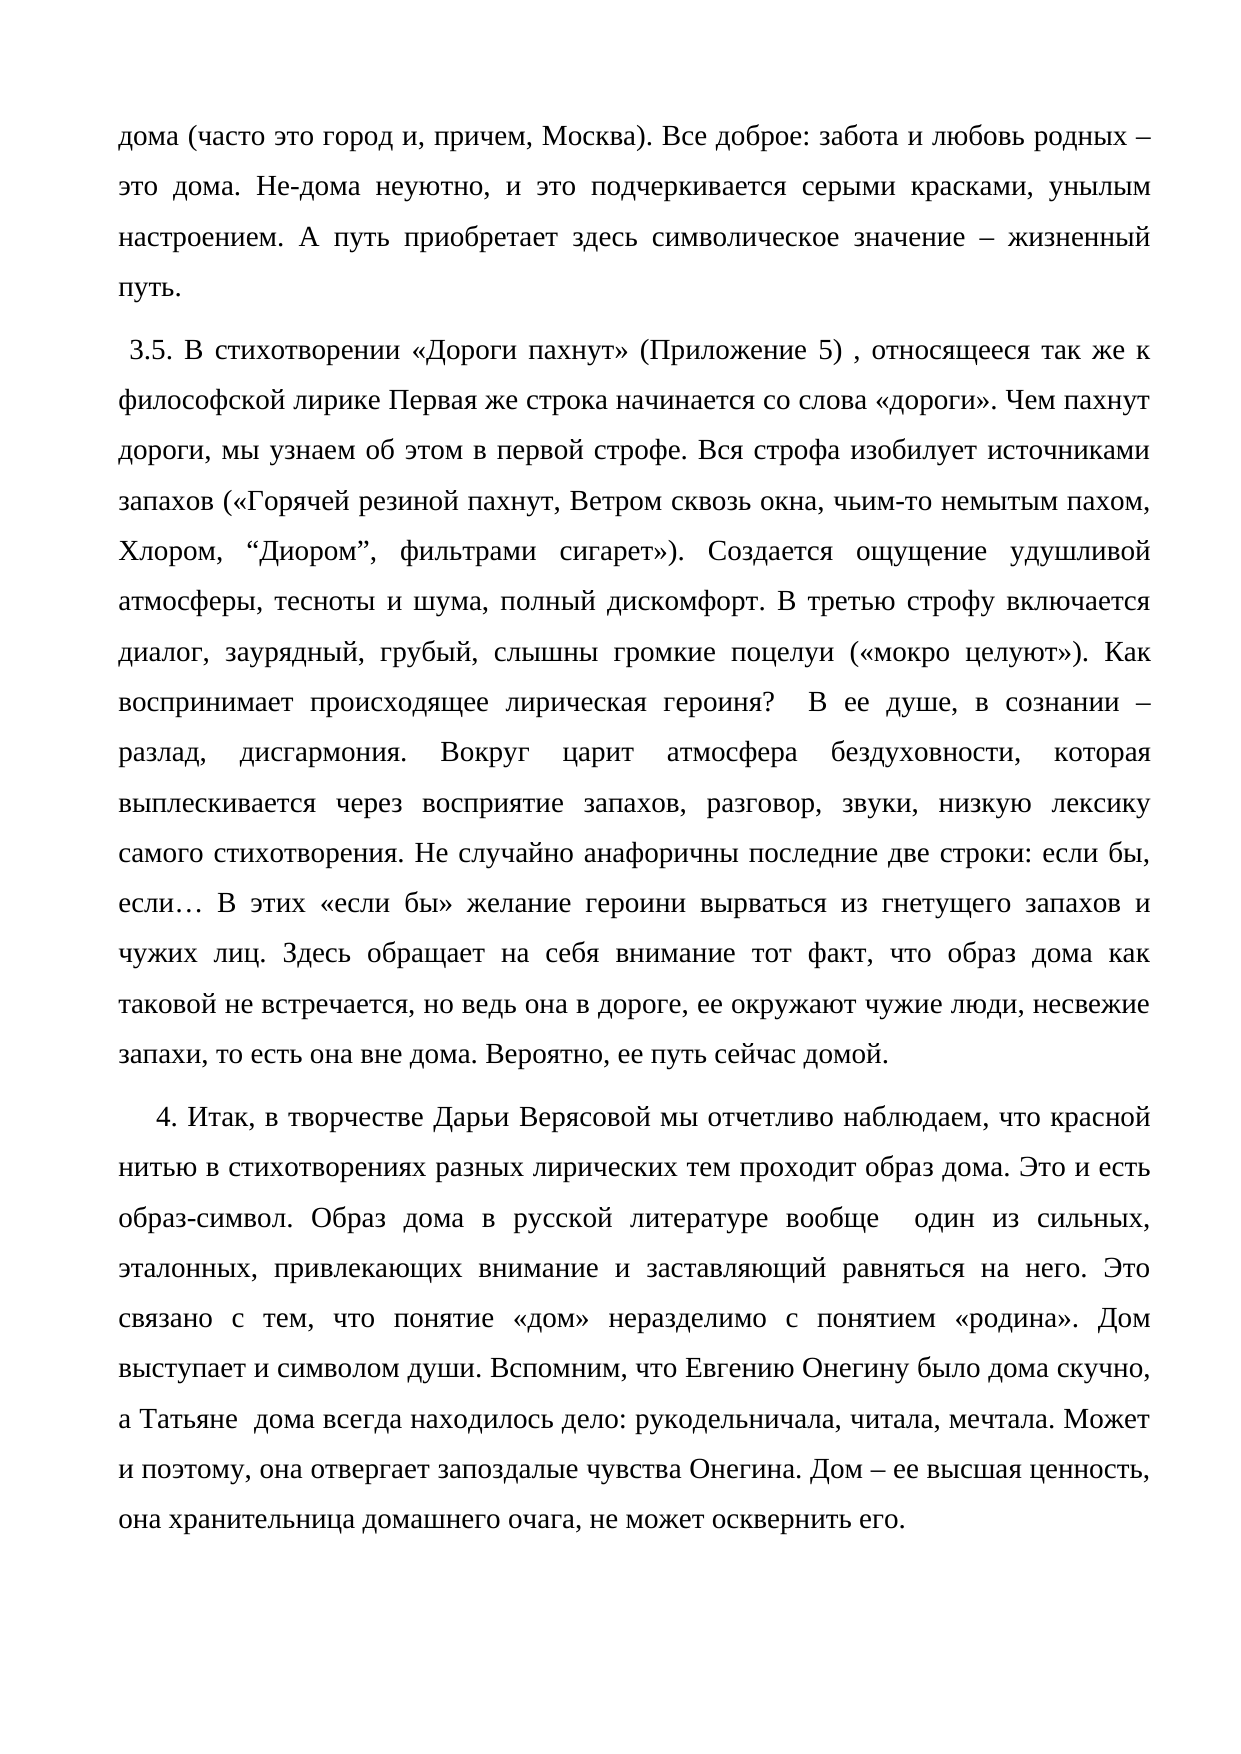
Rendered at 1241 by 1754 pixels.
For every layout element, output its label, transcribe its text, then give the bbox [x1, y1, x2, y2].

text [118, 118, 1152, 303]
text 3.5. В стихотворении «Дороги пахнут» (Приложение 5) , относящееся так же к философской лирике Первая же строка начинается со слова «дороги». Чем пахнут дороги, мы узнаем об этом в первой строфе. Вся строфа изобилует источниками запахов («Горячей резиной пахнут, Ветром сквозь окна, чьим-то немытым пахом, Хлором, “Диором”, фильтрами сигарет»). Создается ощущение удушливой атмосферы, тесноты и шума, полный дискомфорт. В третью строфу включается диалог, заурядный, грубый, слышны громкие поцелуи («мокро целуют»). Как воспринимает происходящее лирическая героиня? В ее душе, в сознании – разлад, дисгармония. Вокруг царит атмосфера бездуховности, которая выплескивается через восприятие запахов, разговор, звуки, низкую лексику самого стихотворения. Не случайно анафоричны последние две строки: если бы, если… В этих «если бы» желание героини вырваться из гнетущего запахов и чужих лиц. Здесь обращает на себя внимание тот факт, что образ дома как таковой не встречается, но ведь она в дороге, ее окружают чужие люди, несвежие запахи, то есть она вне дома. Вероятно, ее путь сейчас домой. [118, 332, 1152, 1070]
text 4. Итак, в творчестве Дарьи Верясовой мы отчетливо наблюдаем, что красной нитью в стихотворениях разных лирических тем проходит образ дома. Это и есть образ-символ. Образ дома в русской литературе вообще один из сильных, эталонных, привлекающих внимание и заставляющий равняться на него. Это связано с тем, что понятие «дом» неразделимо с понятием «родина». Дом выступает и символом души. Вспомним, что Евгению Онегину было дома скучно, а Татьяне дома всегда находилось дело: рукодельничала, читала, мечтала. Может и поэтому, она отвергает запоздалые чувства Онегина. Дом – ее высшая ценность, она хранительница домашнего очага, не может осквернить его. [118, 1099, 1152, 1535]
